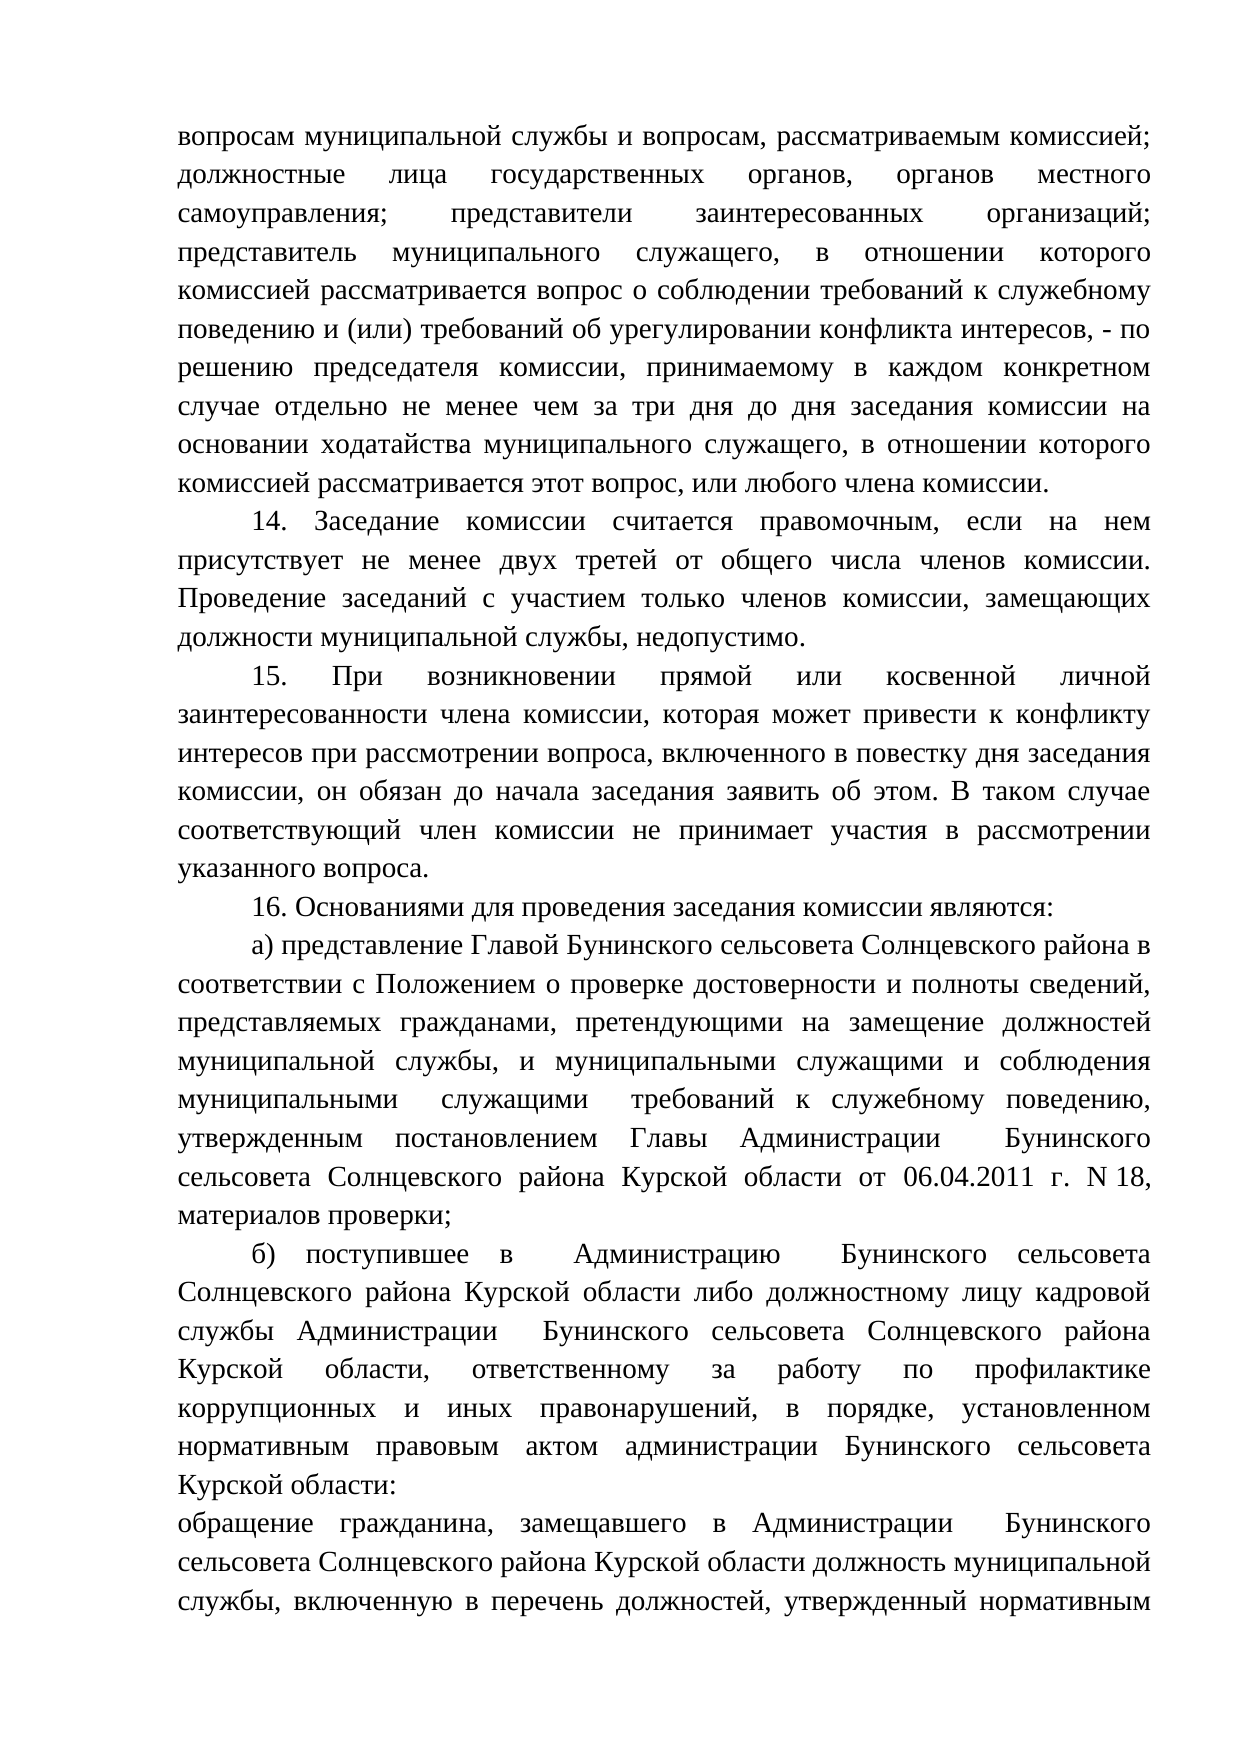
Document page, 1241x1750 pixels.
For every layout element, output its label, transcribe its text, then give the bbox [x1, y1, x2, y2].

text б) поступившее в Администрацию Бунинского сельсовета Солнцевского района Курской области либо должностному лицу кадровой службы Администрации Бунинского сельсовета Солнцевского района Курской области, ответственному за работу по профилактике коррупционных и иных правонарушений, в порядке, установленном нормативным правовым актом администрации Бунинского сельсовета Курской области: [177, 1236, 1152, 1501]
text 14. Заседание комиссии считается правомочным, если на нем присутствует не менее двух третей от общего числа членов комиссии. Проведение заседаний с участием только членов комиссии, замещающих должности муниципальной службы, недопустимо. [177, 503, 1152, 653]
text 15. При возникновении прямой или косвенной личной заинтересованности члена комиссии, которая может привести к конфликту интересов при рассмотрении вопроса, включенного в повестку дня заседания комиссии, он обязан до начала заседания заявить об этом. В таком случае соответствующий член комиссии не принимает участия в рассмотрении указанного вопроса. [177, 658, 1152, 884]
text а) представление Главой Бунинского сельсовета Солнцевского района в соответствии с Положением о проверке достоверности и полноты сведений, представляемых гражданами, претендующими на замещение должностей муниципальной службы, и муниципальными служащими и соблюдения муниципальными служащими требований к служебному поведению, утвержденным постановлением Главы Администрации Бунинского сельсовета Солнцевского района Курской области от 06.04.2011 г. N 18, материалов проверки; [177, 927, 1152, 1231]
text 16. Основаниями для проведения заседания комиссии являются: [177, 889, 1152, 922]
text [177, 118, 1152, 498]
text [177, 1506, 1152, 1616]
